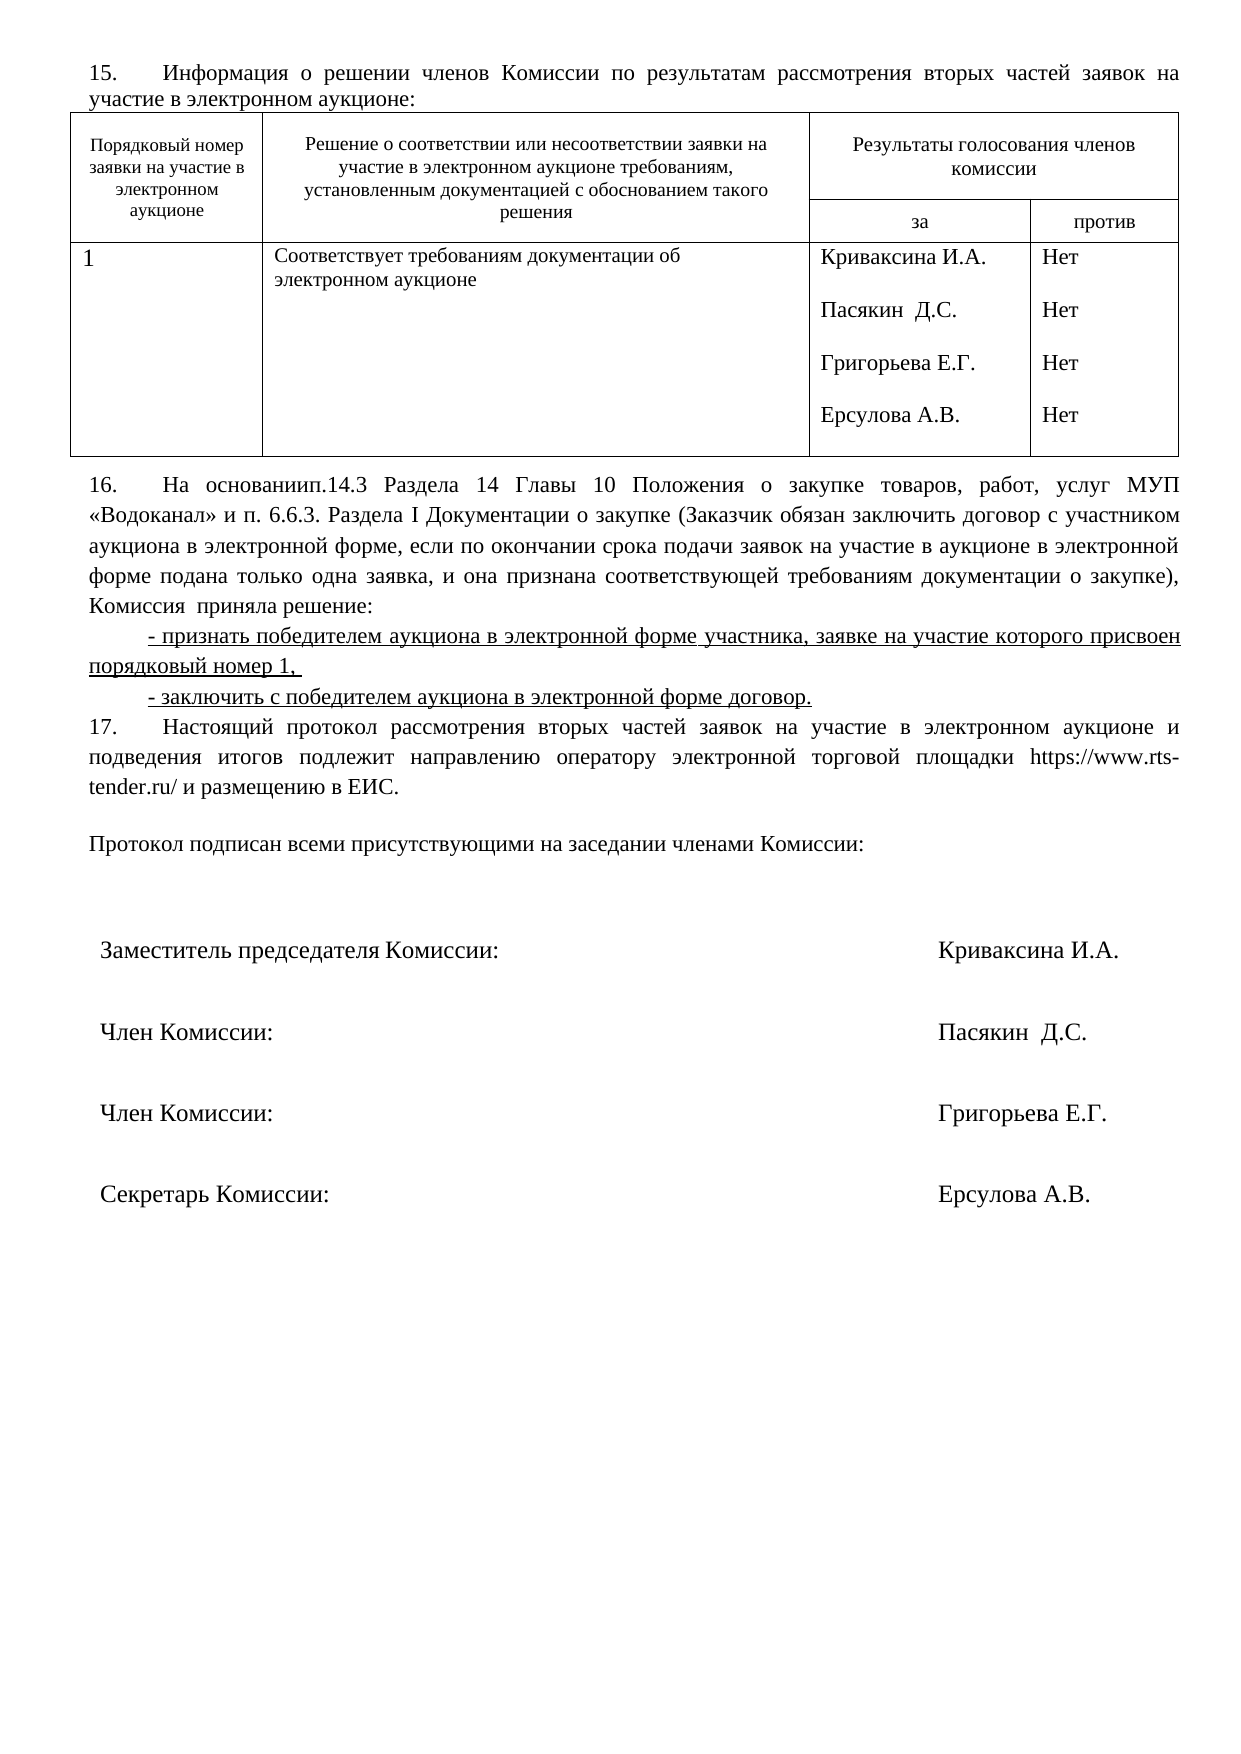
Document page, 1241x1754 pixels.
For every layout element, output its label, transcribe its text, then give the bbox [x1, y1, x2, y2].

text 17. Настоящий протокол рассмотрения вторых частей заявок на участие в электронном аукционе и подведения итогов подлежит направлению оператору электронной торговой площадки https://www.rts-tender.ru/ и размещению в ЕИС. [89, 713, 1181, 800]
table_cell за [810, 200, 1030, 242]
text 16. На основаниип.14.3 Раздела 14 Главы 10 Положения о закупке товаров, работ, услуг МУП «Водоканал» и п. 6.6.3. Раздела I Документации о закупке (Заказчик обязан заключить договор с участником аукциона в электронной форме, если по окончании срока подачи заявок на участие в аукционе в электронной форме подана только одна заявка, и она признана соответствующей требованиям документации о закупке), Комиссия приняла решение: [89, 471, 1181, 618]
table_cell Секретарь Комиссии: [89, 1179, 927, 1261]
text Протокол подписан всеми присутствующими на заседании членами Комиссии: [89, 830, 1181, 856]
table_cell Криваксина И.А. Пасякин Д.С. Григорьева Е.Г. Ерсулова А.В. [810, 243, 1030, 456]
table_cell Ерсулова А.В. [927, 1179, 1191, 1261]
table_cell Член Комиссии: [89, 1098, 927, 1179]
text 15. Информация о решении членов Комиссии по результатам рассмотрения вторых частей заявок на участие в электронном аукционе: [89, 59, 1181, 112]
table_header Порядковый номер заявки на участие в электронном аукционе [71, 113, 262, 242]
table_header Решение о соответствии или несоответствии заявки на участие в электронном аукционе требованиям, установленным документацией с обоснованием такого решения [263, 113, 809, 242]
table_cell Пасякин Д.С. [927, 1017, 1191, 1098]
table_cell 1 [71, 243, 262, 456]
table_cell Григорьева Е.Г. [927, 1098, 1191, 1179]
text - признать победителем аукциона в электронной форме участника, заявке на участие которого присвоен порядковый номер 1, [89, 622, 1181, 679]
table_cell Член Комиссии: [89, 1017, 927, 1098]
table_header Заместитель председателя Комиссии: [89, 935, 927, 1017]
table_header Результаты голосования членов комиссии [810, 113, 1178, 198]
text - заключить с победителем аукциона в электронной форме договор. [89, 683, 1181, 709]
table_cell против [1031, 200, 1178, 242]
table_cell Соответствует требованиям документации об электронном аукционе [263, 243, 809, 456]
table_cell Нет Нет Нет Нет [1031, 243, 1178, 456]
table_header Криваксина И.А. [927, 935, 1191, 1017]
